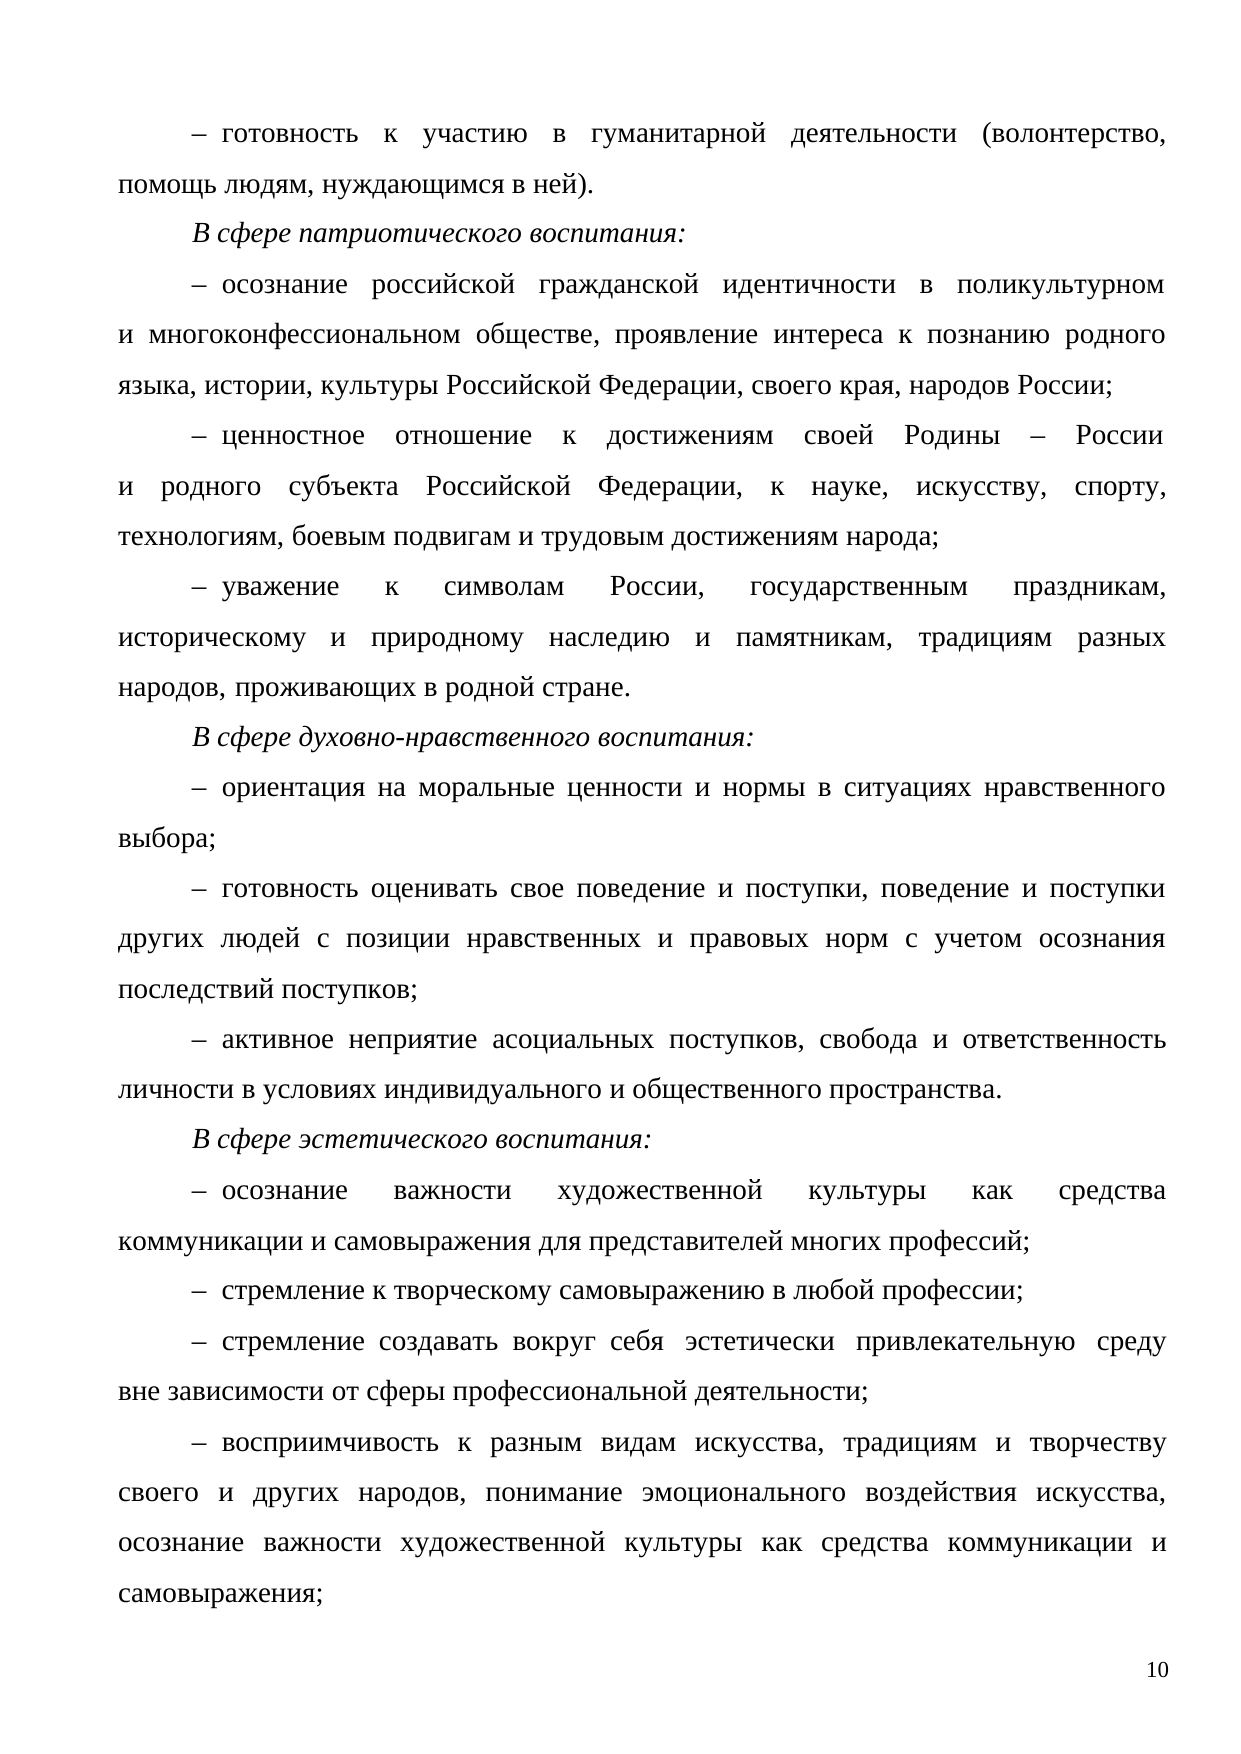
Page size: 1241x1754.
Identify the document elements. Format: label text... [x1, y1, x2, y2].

list ценностное отношение к достижениям своей Родины – России и родного субъекта Российской Федерации, к науке, искусству, спорту, технологиям, боевым подвигам и трудовым достижениям народа; [118, 417, 1167, 551]
list осознание российской гражданской идентичности в поликультурном и многоконфессиональном обществе, проявление интереса к познанию родного языка, истории, культуры Российской Федерации, своего края, народов России; [118, 266, 1166, 401]
list восприимчивость к разным видам искусства, традициям и творчеству своего и других народов, понимание эмоционального воздействия искусства, осознание важности художественной культуры как средства коммуникации и самовыражения; [118, 1424, 1167, 1608]
list ориентация на моральные ценности и нормы в ситуациях нравственного выбора; [118, 769, 1166, 853]
text В сфере патриотического воспитания: [192, 217, 1178, 249]
text В сфере духовно-нравственного воспитания: [192, 719, 1178, 753]
list готовность к участию в гуманитарной деятельности (волонтерство, помощь людям, нуждающимся в ней). [118, 115, 1167, 199]
list активное неприятие асоциальных поступков, свобода и ответственность личности в условиях индивидуального и общественного пространства. [118, 1021, 1166, 1105]
list готовность оценивать свое поведение и поступки, поведение и поступки других людей с позиции нравственных и правовых норм с учетом осознания последствий поступков; [118, 870, 1166, 1004]
list стремление создавать вокруг себя эстетически привлекательную среду вне зависимости от сферы профессиональной деятельности; [118, 1323, 1167, 1407]
text В сфере эстетического воспитания: [192, 1122, 1178, 1155]
list уважение к символам России, государственным праздникам, историческому и природному наследию и памятникам, традициям разных народов, проживающих в родной стране. [118, 568, 1167, 703]
list стремление к творческому самовыражению в любой профессии; [192, 1273, 1178, 1306]
list осознание важности художественной культуры как средства коммуникации и самовыражения для представителей многих профессий; [118, 1172, 1166, 1256]
